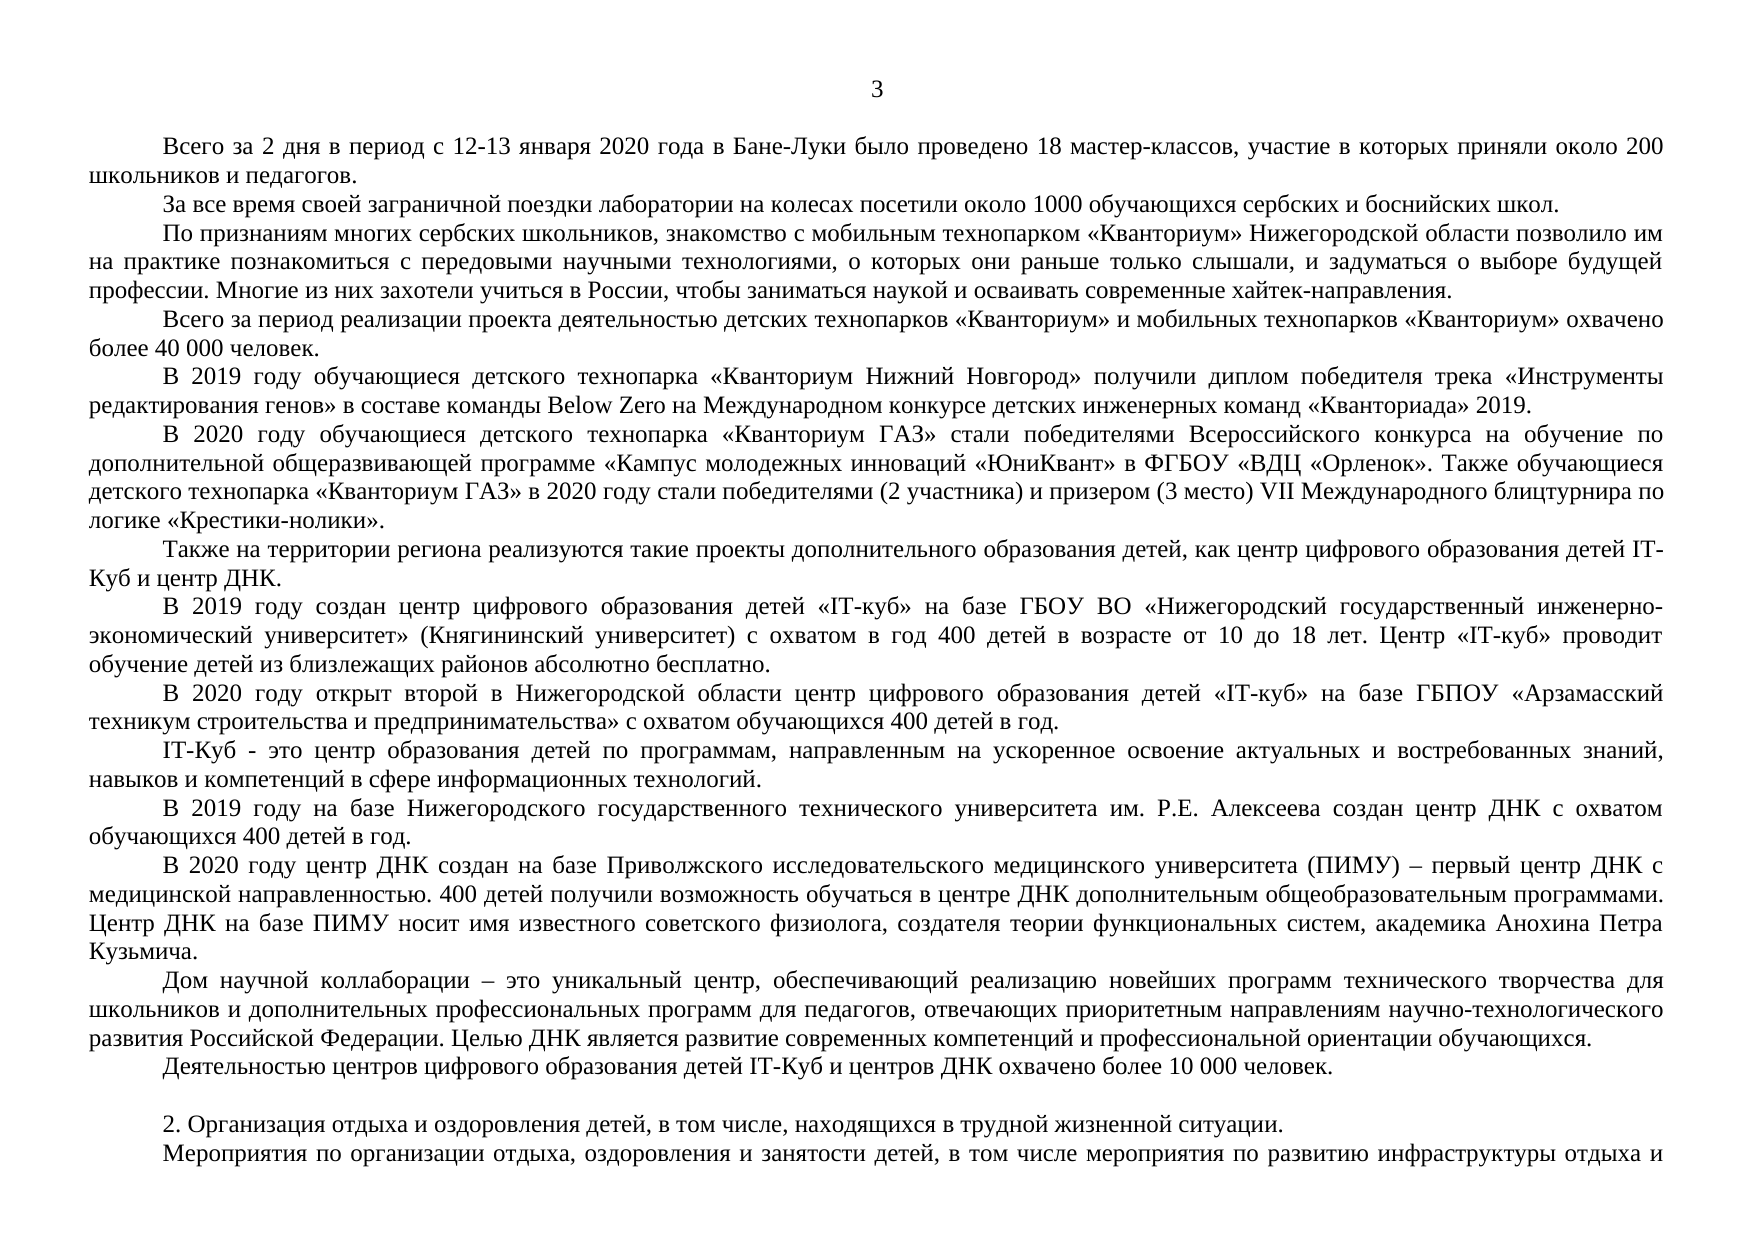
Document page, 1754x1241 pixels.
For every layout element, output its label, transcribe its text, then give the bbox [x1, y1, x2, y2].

text В 2020 году открыт второй в Нижегородской области центр цифрового образования детей «IT-куб» на базе ГБПОУ «Арзамасский техникум строительства и предпринимательства» с охватом обучающихся 400 детей в год. [89, 678, 1665, 735]
text Деятельностью центров цифрового образования детей IT-Куб и центров ДНК охвачено более 10 000 человек. [89, 1051, 1665, 1080]
text В 2020 году обучающиеся детского технопарка «Кванториум ГАЗ» стали победителями Всероссийского конкурса на обучение по дополнительной общеразвивающей программе «Кампус молодежных инноваций «ЮниКвант» в ФГБОУ «ВДЦ «Орленок». Также обучающиеся детского технопарка «Кванториум ГАЗ» в 2020 году стали победителями (2 участника) и призером (3 место) VII Международного блицтурнира по логике «Крестики-нолики». [89, 419, 1665, 534]
text В 2019 году создан центр цифрового образования детей «IT-куб» на базе ГБОУ ВО «Нижегородский государственный инженерно-экономический университет» (Княгининский университет) с охватом в год 400 детей в возрасте от 10 до 18 лет. Центр «IT-куб» проводит обучение детей из близлежащих районов абсолютно бесплатно. [89, 591, 1665, 678]
text Всего за 2 дня в период с 12-13 января 2020 года в Бане-Луки было проведено 18 мастер-классов, участие в которых приняли около 200 школьников и педагогов. [89, 131, 1665, 189]
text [89, 1138, 1665, 1166]
text В 2020 году центр ДНК создан на базе Приволжского исследовательского медицинского университета (ПИМУ) – первый центр ДНК с медицинской направленностью. 400 детей получили возможность обучаться в центре ДНК дополнительным общеобразовательным программами. Центр ДНК на базе ПИМУ носит имя известного советского физиолога, создателя теории функциональных систем, академика Анохина Петра Кузьмича. [89, 850, 1665, 965]
text Дом научной коллаборации – это уникальный центр, обеспечивающий реализацию новейших программ технического творчества для школьников и дополнительных профессиональных программ для педагогов, отвечающих приоритетным направлениям научно-технологического развития Российской Федерации. Целью ДНК является развитие современных компетенций и профессиональной ориентации обучающихся. [89, 965, 1665, 1051]
text За все время своей заграничной поездки лаборатории на колесах посетили около 1000 обучающихся сербских и боснийских школ. [89, 189, 1665, 218]
text IT-Куб - это центр образования детей по программам, направленным на ускоренное освоение актуальных и востребованных знаний, навыков и компетенций в сфере информационных технологий. [89, 735, 1665, 793]
text 2. Организация отдыха и оздоровления детей, в том числе, находящихся в трудной жизненной ситуации. [89, 1109, 1665, 1138]
text По признаниям многих сербских школьников, знакомство с мобильным технопарком «Кванториум» Нижегородской области позволило им на практике познакомиться с передовыми научными технологиями, о которых они раньше только слышали, и задуматься о выборе будущей профессии. Многие из них захотели учиться в России, чтобы заниматься наукой и осваивать современные хайтек-направления. [89, 218, 1665, 304]
text Также на территории региона реализуются такие проекты дополнительного образования детей, как центр цифрового образования детей IT-Куб и центр ДНК. [89, 534, 1665, 591]
text В 2019 году обучающиеся детского технопарка «Кванториум Нижний Новгород» получили диплом победителя трека «Инструменты редактирования генов» в составе команды Below Zero на Международном конкурсе детских инженерных команд «Кванториада» 2019. [89, 361, 1665, 419]
text Всего за период реализации проекта деятельностью детских технопарков «Кванториум» и мобильных технопарков «Кванториум» охвачено более 40 000 человек. [89, 304, 1665, 361]
text В 2019 году на базе Нижегородского государственного технического университета им. Р.Е. Алексеева создан центр ДНК с охватом обучающихся 400 детей в год. [89, 793, 1665, 850]
